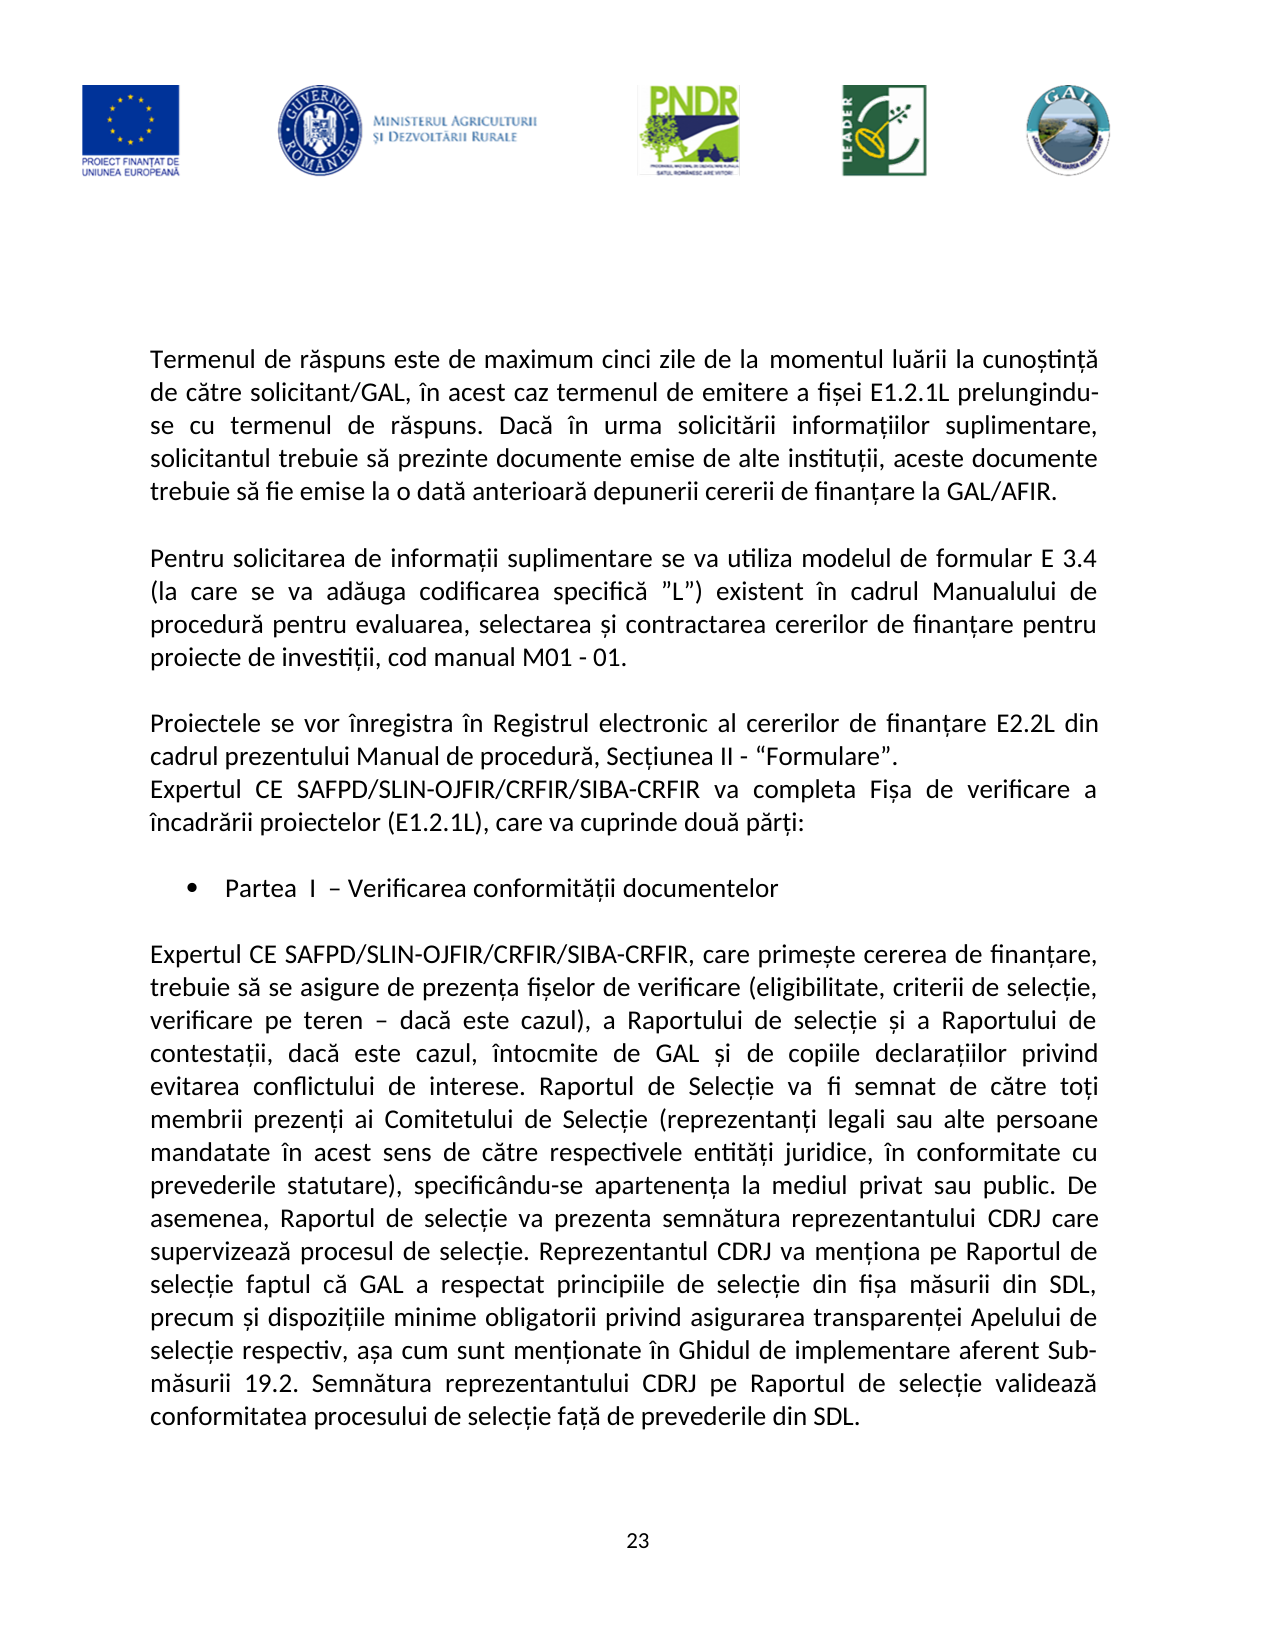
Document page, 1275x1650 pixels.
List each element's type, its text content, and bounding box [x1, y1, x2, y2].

text Pentru solicitarea de informații suplimentare se va utiliza modelul de formular E 3.4 (la care se va adăuga codificarea specifică ”L”) existent în cadrul Manualului de procedură pentru evaluarea, selectarea și contractarea cererilor de finanțare pentru proiecte de investiții, cod manual M01 - 01. [150, 541, 1099, 673]
text Expertul CE SAFPD/SLIN-OJFIR/CRFIR/SIBA-CRFIR va completa Fișa de verificare a încadrării proiectelor (E1.2.1L), care va cuprinde două părți: [150, 772, 1099, 838]
text Expertul CE SAFPD/SLIN-OJFIR/CRFIR/SIBA-CRFIR, care primește cererea de finanțare, trebuie să se asigure de prezența fișelor de verificare (eligibilitate, criterii de selecție, verificare pe teren – dacă este cazul), a Raportului de selecție și a Raportului de contestații, dacă este cazul, întocmite de GAL și de copiile declarațiilor privind evitarea conflictului de interese. Raportul de Selecție va fi semnat de către toți membrii prezenți ai Comitetului de Selecție (reprezentanți legali sau alte persoane mandatate în acest sens de către respectivele entități juridice, în conformitate cu prevederile statutare), specificându-se apartenența la mediul privat sau public. De asemenea, Raportul de selecție va prezenta semnătura reprezentantului CDRJ care supervizează procesul de selecție. Reprezentantul CDRJ va menționa pe Raportul de selecție faptul că GAL a respectat principiile de selecție din fișa măsurii din SDL, precum și dispozițiile minime obligatorii privind asigurarea transparenței Apelului de selecție respectiv, așa cum sunt menționate în Ghidul de implementare aferent Sub-măsurii 19.2. Semnătura reprezentantului CDRJ pe Raportul de selecție validează conformitatea procesului de selecție față de prevederile din SDL. [150, 937, 1099, 1432]
text Termenul de răspuns este de maximum cinci zile de la momentul luării la cunoștință de către solicitant/GAL, în acest caz termenul de emitere a fișei E1.2.1L prelungindu-se cu termenul de răspuns. Dacă în urma solicitării informațiilor suplimentare, solicitantul trebuie să prezinte documente emise de alte instituții, aceste documente trebuie să fie emise la o dată anterioară depunerii cererii de finanțare la GAL/AFIR. [150, 342, 1099, 508]
list Partea I – Verificarea conformității documentelor [187, 871, 1137, 904]
text Proiectele se vor înregistra în Registrul electronic al cererilor de finanțare E2.2L din cadrul prezentului Manual de procedură, Secțiunea II - “Formulare”. [150, 706, 1099, 772]
picture [82, 85, 1113, 179]
